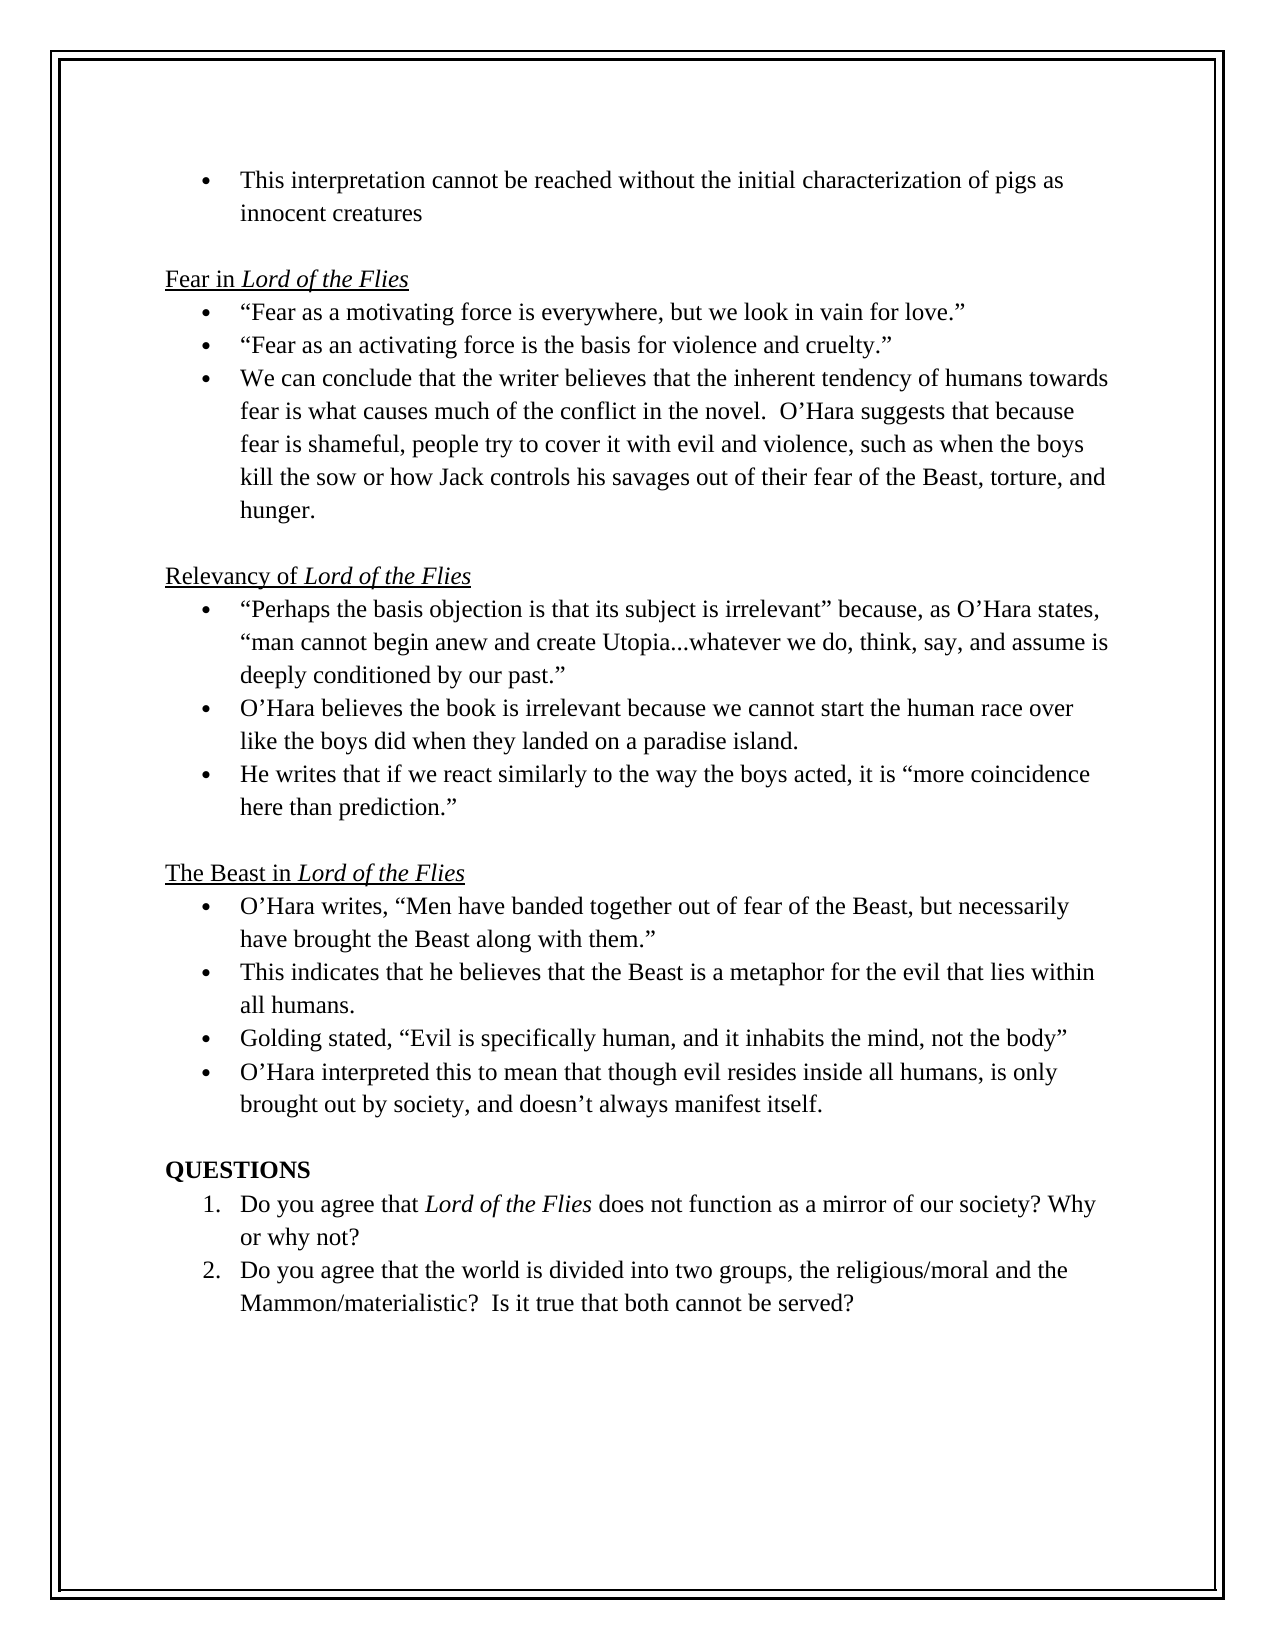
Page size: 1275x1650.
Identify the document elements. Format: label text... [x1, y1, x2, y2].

list Do you agree that the world is divided into two groups, the religious/moral and the Mammon/materialistic? Is it true that both cannot be served? [202, 1255, 1110, 1316]
list This interpretation cannot be reached without the initial characterization of pigs as innocent creatures [202, 165, 1110, 227]
list O’Hara interpreted this to mean that though evil resides inside all humans, is only brought out by society, and doesn’t always manifest itself. [202, 1057, 1110, 1118]
text Relevancy of Lord of the Flies [165, 561, 1110, 590]
list O’Hara writes, “Men have banded together out of fear of the Beast, but necessarily have brought the Beast along with them.” [202, 891, 1110, 953]
text The Beast in Lord of the Flies [165, 825, 1110, 887]
list This indicates that he believes that the Beast is a metaphor for the evil that lies within all humans. [202, 957, 1110, 1019]
text QUESTIONS [165, 1123, 1110, 1184]
list He writes that if we react similarly to the way the boys acted, it is “more coincidence here than prediction.” [202, 759, 1110, 821]
list We can conclude that the writer believes that the inherent tendency of humans towards fear is what causes much of the conflict in the novel. O’Hara suggests that because fear is shameful, people try to cover it with evil and violence, such as when the boys kill the sow or how Jack controls his savages out of their fear of the Beast, torture, and hunger. [202, 363, 1110, 524]
text Fear in Lord of the Flies [165, 264, 1110, 293]
list Do you agree that Lord of the Flies does not function as a mirror of our society? Why or why not? [202, 1189, 1110, 1250]
list Golding stated, “Evil is specifically human, and it inhabits the mind, not the body” [202, 1023, 1110, 1052]
list O’Hara believes the book is irrelevant because we cannot start the human race over like the boys did when they landed on a paradise island. [202, 693, 1110, 755]
list “Fear as an activating force is the basis for violence and cruelty.” [202, 330, 1110, 359]
list “Fear as a motivating force is everywhere, but we look in vain for love.” [202, 297, 1110, 326]
list “Perhaps the basis objection is that its subject is irrelevant” because, as O’Hara states, “man cannot begin anew and create Utopia...whatever we do, think, say, and assume is deeply conditioned by our past.” [202, 594, 1110, 689]
